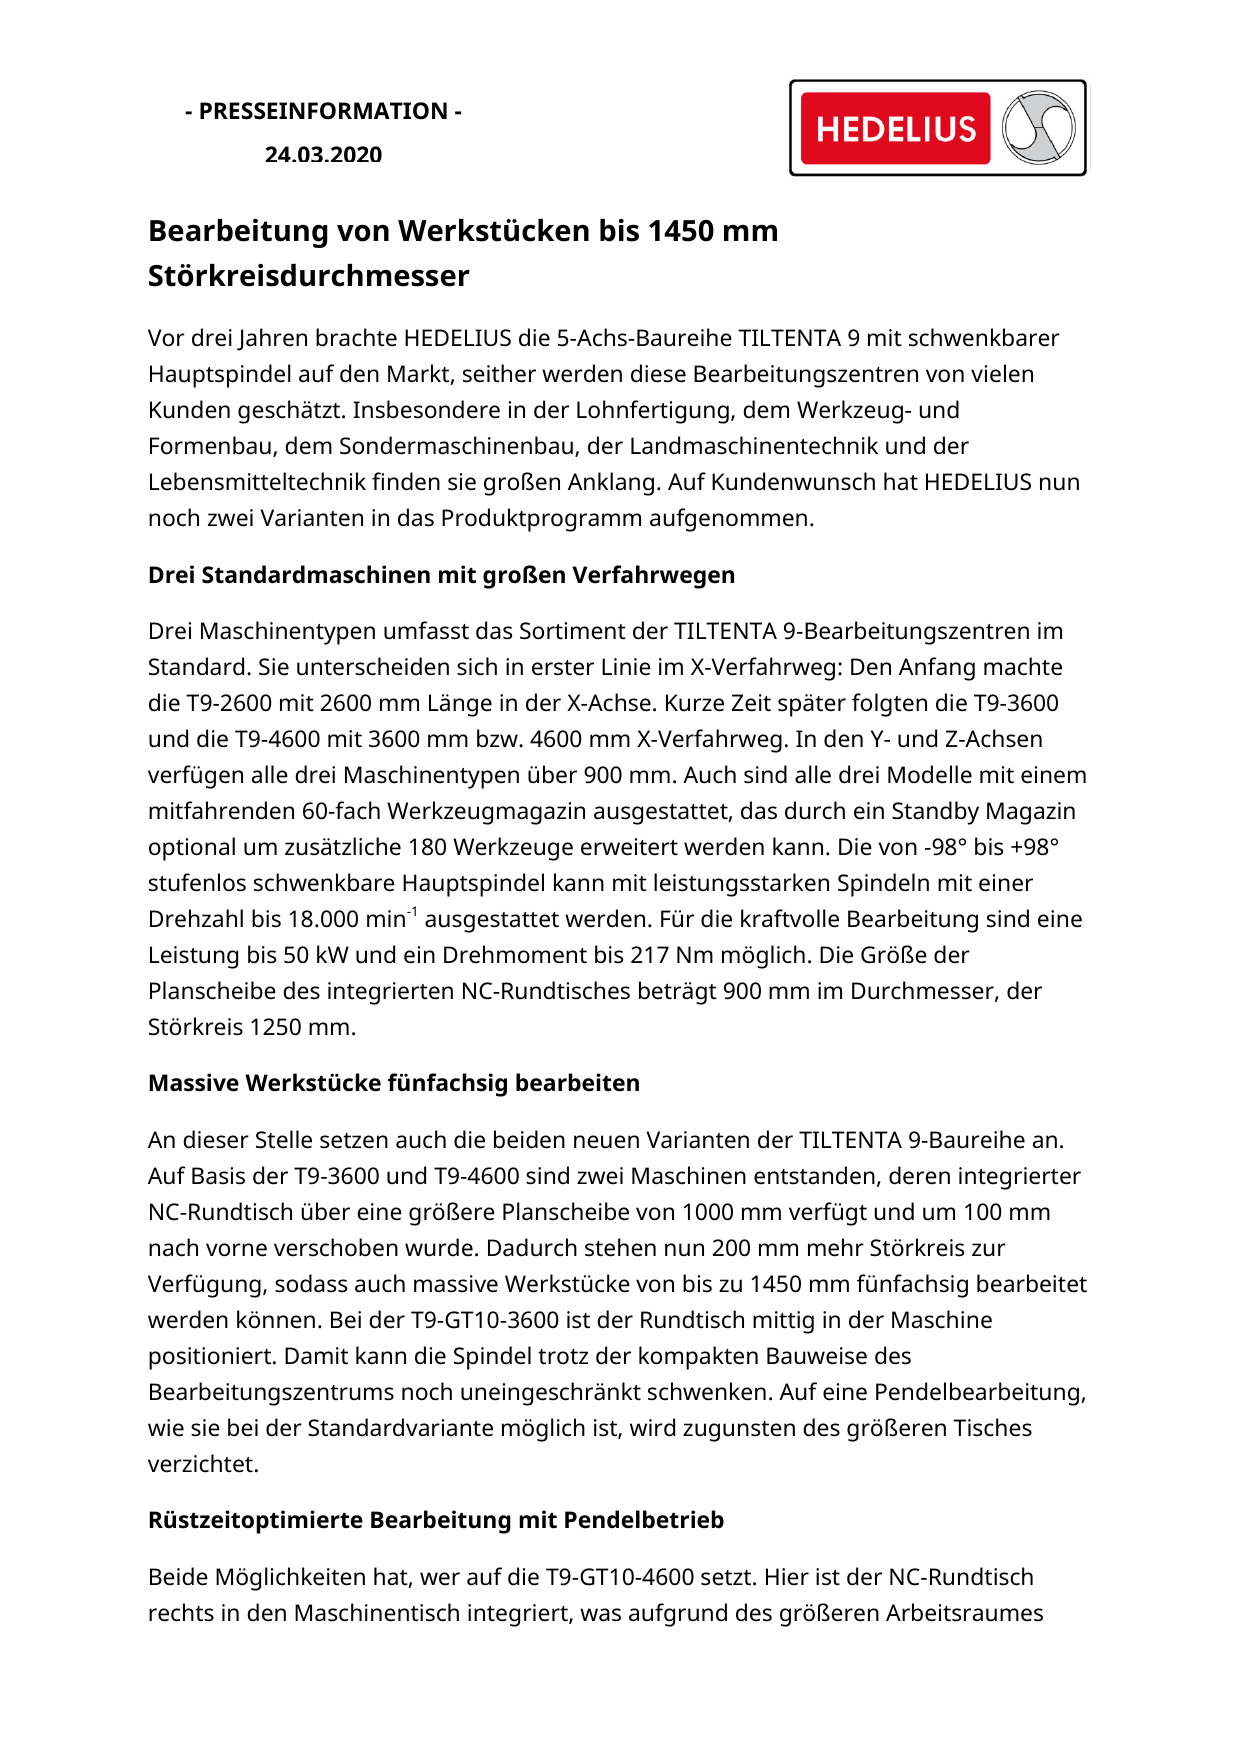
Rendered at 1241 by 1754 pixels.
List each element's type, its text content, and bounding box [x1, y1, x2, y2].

text Drei Maschinentypen umfasst das Sortiment der TILTENTA 9-Bearbeitungszentren im Standard. Sie unterscheiden sich in erster Linie im X-Verfahrweg: Den Anfang machte die T9-2600 mit 2600 mm Länge in der X-Achse. Kurze Zeit später folgten die T9-3600 und die T9-4600 mit 3600 mm bzw. 4600 mm X-Verfahrweg. In den Y- und Z-Achsen verfügen alle drei Maschinentypen über 900 mm. Auch sind alle drei Modelle mit einem mitfahrenden 60-fach Werkzeugmagazin ausgestattet, das durch ein Standby Magazin optional um zusätzliche 180 Werkzeuge erweitert werden kann. Die von -98° bis +98° stufenlos schwenkbare Hauptspindel kann mit leistungsstarken Spindeln mit einer Drehzahl bis 18.000 min-1 ausgestattet werden. Für die kraftvolle Bearbeitung sind eine Leistung bis 50 kW und ein Drehmoment bis 217 Nm möglich. Die Größe der Planscheibe des integrierten NC-Rundtisches beträgt 900 mm im Durchmesser, der Störkreis 1250 mm. [148, 615, 1093, 1042]
text Rüstzeitoptimierte Bearbeitung mit Pendelbetrieb [148, 1504, 1093, 1536]
text Bearbeitung von Werkstücken bis 1450 mm Störkreisdurchmesser [148, 210, 1093, 295]
text An dieser Stelle setzen auch die beiden neuen Varianten der TILTENTA 9-Baureihe an. Auf Basis der T9-3600 und T9-4600 sind zwei Maschinen entstanden, deren integrierter NC-Rundtisch über eine größere Planscheibe von 1000 mm verfügt und um 100 mm nach vorne verschoben wurde. Dadurch stehen nun 200 mm mehr Störkreis zur Verfügung, sodass auch massive Werkstücke von bis zu 1450 mm fünfachsig bearbeitet werden können. Bei der T9-GT10-3600 ist der Rundtisch mittig in der Maschine positioniert. Damit kann die Spindel trotz der kompakten Bauweise des Bearbeitungszentrums noch uneingeschränkt schwenken. Auf eine Pendelbearbeitung, wie sie bei der Standardvariante möglich ist, wird zugunsten des größeren Tisches verzichtet. [148, 1124, 1093, 1479]
picture [783, 73, 1093, 182]
text Massive Werkstücke fünfachsig bearbeiten [148, 1067, 1093, 1099]
text Vor drei Jahren brachte HEDELIUS die 5-Achs-Baureihe TILTENTA 9 mit schwenkbarer Hauptspindel auf den Markt, seither werden diese Bearbeitungszentren von vielen Kunden geschätzt. Insbesondere in der Lohnfertigung, dem Werkzeug- und Formenbau, dem Sondermaschinenbau, der Landmaschinentechnik und der Lebensmitteltechnik finden sie großen Anklang. Auf Kundenwunsch hat HEDELIUS nun noch zwei Varianten in das Produktprogramm aufgenommen. [148, 322, 1093, 533]
text Drei Standardmaschinen mit großen Verfahrwegen [148, 558, 1093, 590]
